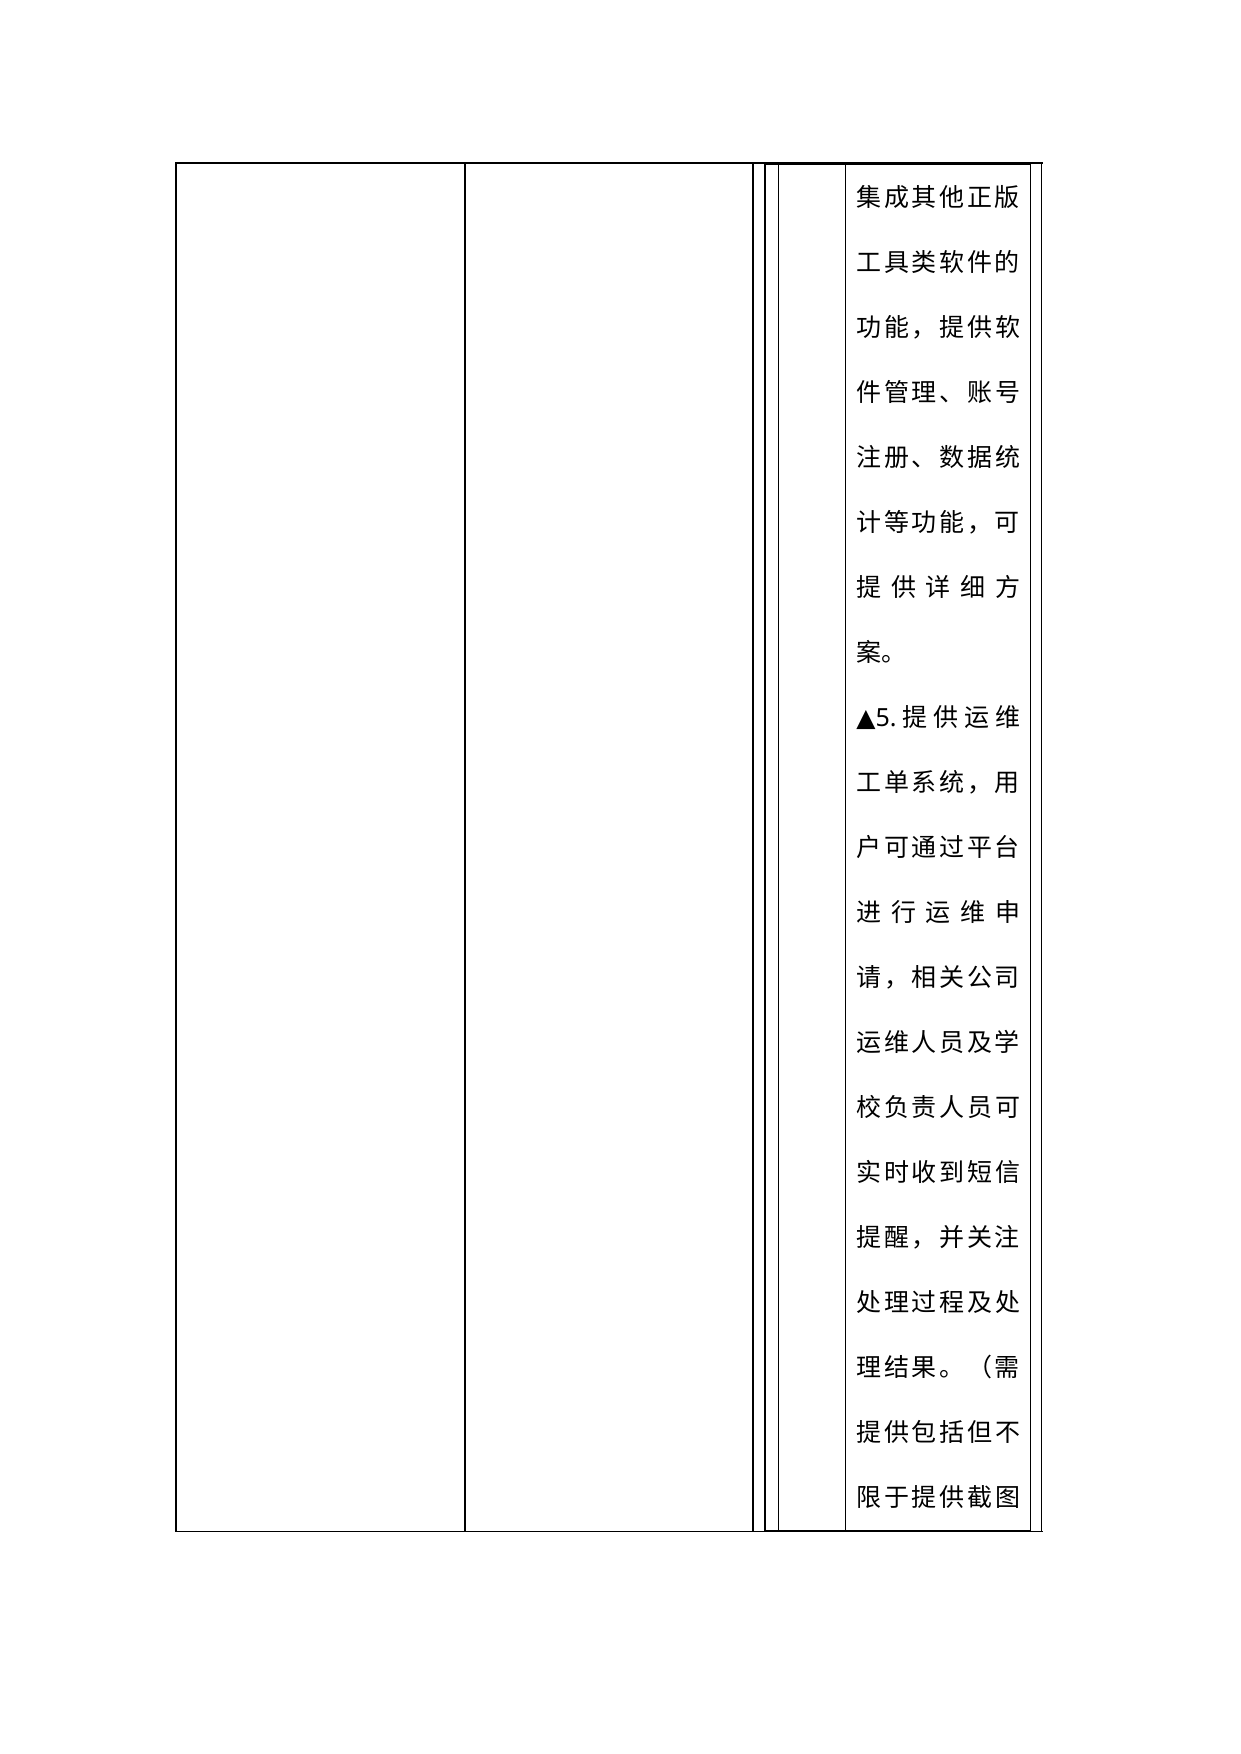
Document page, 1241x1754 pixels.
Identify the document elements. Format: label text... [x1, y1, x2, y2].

table_cell 1 [177, 164, 464, 1531]
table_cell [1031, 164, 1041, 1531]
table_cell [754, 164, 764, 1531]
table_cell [846, 165, 1030, 1530]
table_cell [779, 165, 845, 1530]
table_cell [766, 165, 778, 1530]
table_cell ▲ [466, 164, 752, 1531]
